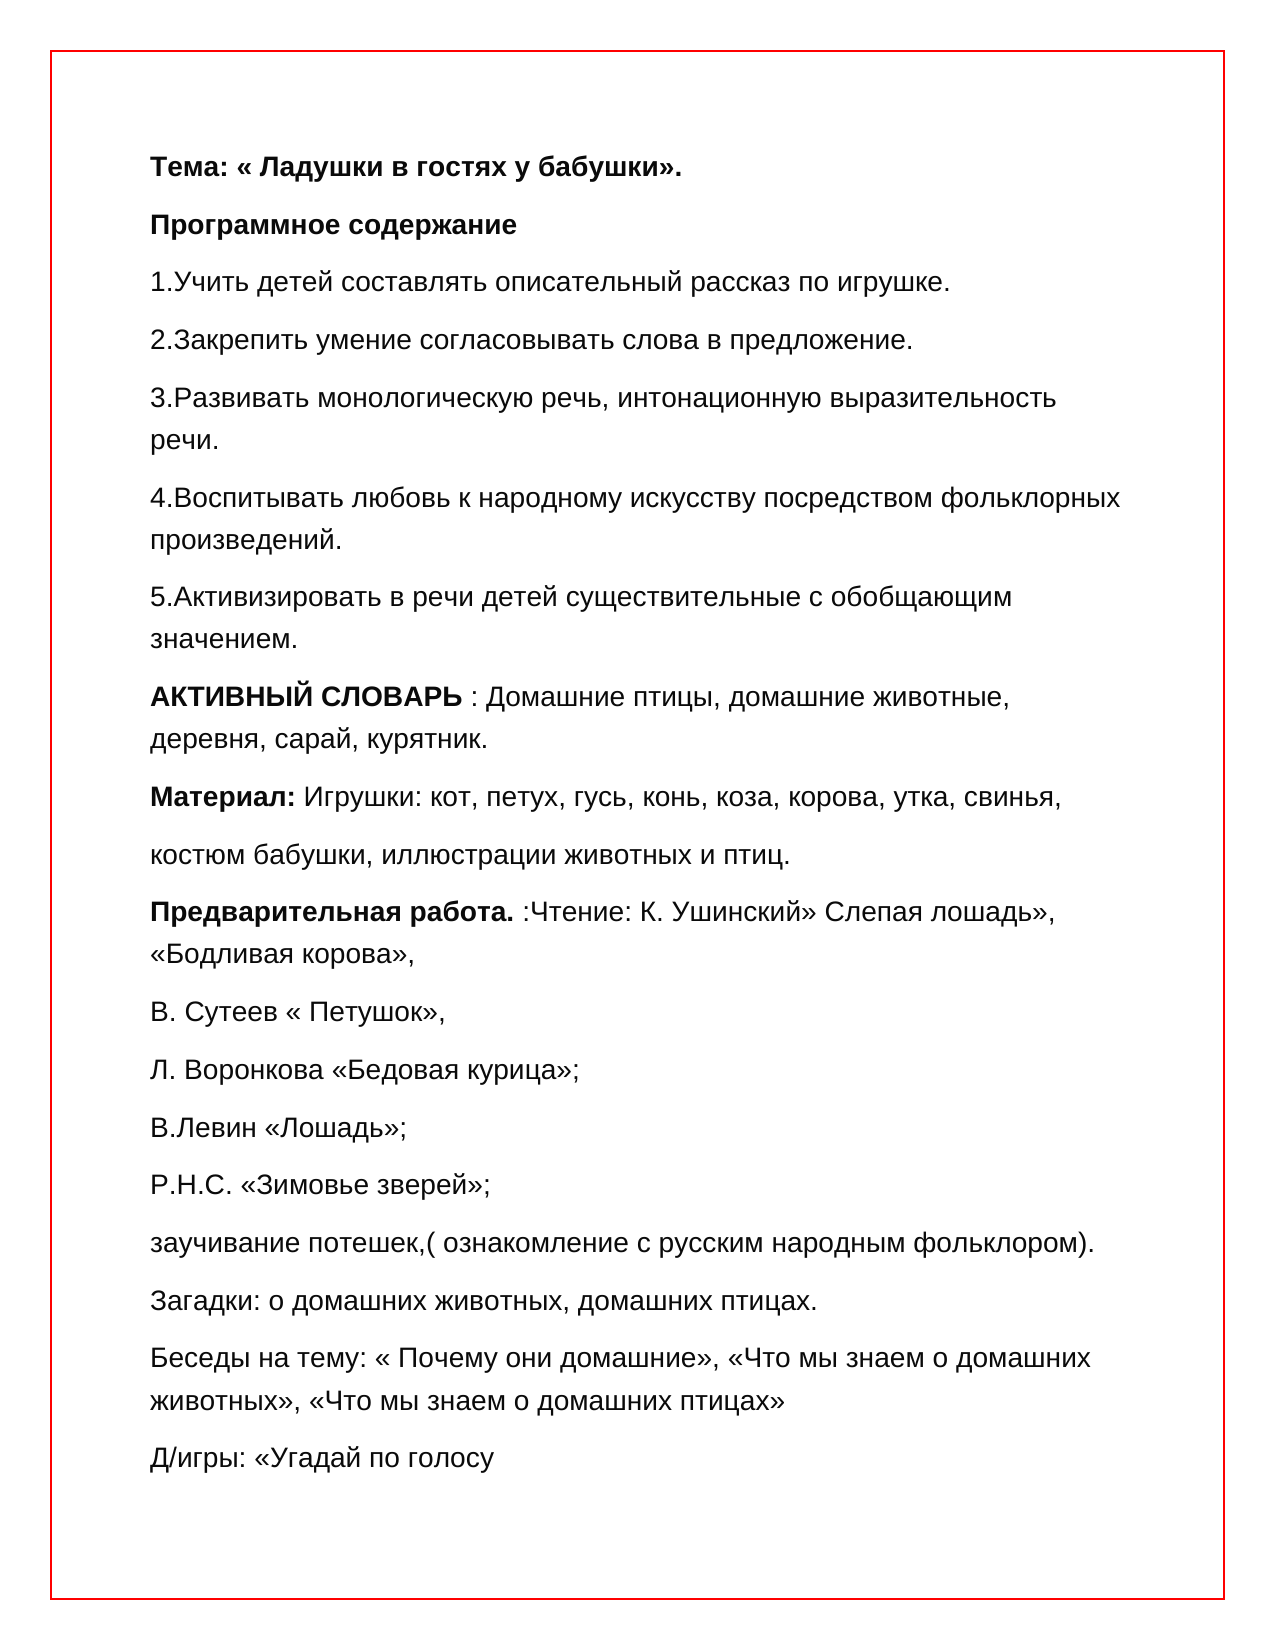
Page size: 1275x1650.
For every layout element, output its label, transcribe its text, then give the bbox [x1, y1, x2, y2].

text 1.Учить детей составлять описательный рассказ по игрушке. [150, 265, 1125, 298]
text заучивание потешек,( ознакомление с русским народным фольклором). [150, 1226, 1125, 1258]
text Беседы на тему: « Почему они домашние», «Что мы знаем о домашних животных», «Что мы знаем о домашних птицах» [150, 1341, 1125, 1416]
text 4.Воспитывать любовь к народному искусству посредством фольклорных произведений. [150, 481, 1125, 555]
text Тема: « Ладушки в гостях у бабушки». [150, 150, 1125, 182]
text 2.Закрепить умение согласовывать слова в предложение. [150, 323, 1125, 356]
text В.Левин «Лошадь»; [150, 1111, 1125, 1143]
text Д/игры: «Угадай по голосу [150, 1441, 1125, 1474]
text Загадки: о домашних животных, домашних птицах. [150, 1284, 1125, 1316]
text костюм бабушки, иллюстрации животных и птиц. [150, 838, 1125, 870]
text Программное содержание [150, 208, 1125, 240]
text 5.Активизировать в речи детей существительные с обобщающим значением. [150, 580, 1125, 655]
text Л. Воронкова «Бедовая курица»; [150, 1053, 1125, 1085]
text Р.Н.С. «Зимовье зверей»; [150, 1168, 1125, 1201]
text АКТИВНЫЙ СЛОВАРЬ : Домашние птицы, домашние животные, деревня, сарай, курятник. [150, 680, 1125, 755]
text В. Сутеев « Петушок», [150, 995, 1125, 1028]
text 3.Развивать монологическую речь, интонационную выразительность речи. [150, 381, 1125, 455]
text Материал: Игрушки: кот, петух, гусь, конь, коза, корова, утка, свинья, [150, 780, 1125, 812]
text Предварительная работа. :Чтение: К. Ушинский» Слепая лошадь», «Бодливая корова», [150, 895, 1125, 970]
